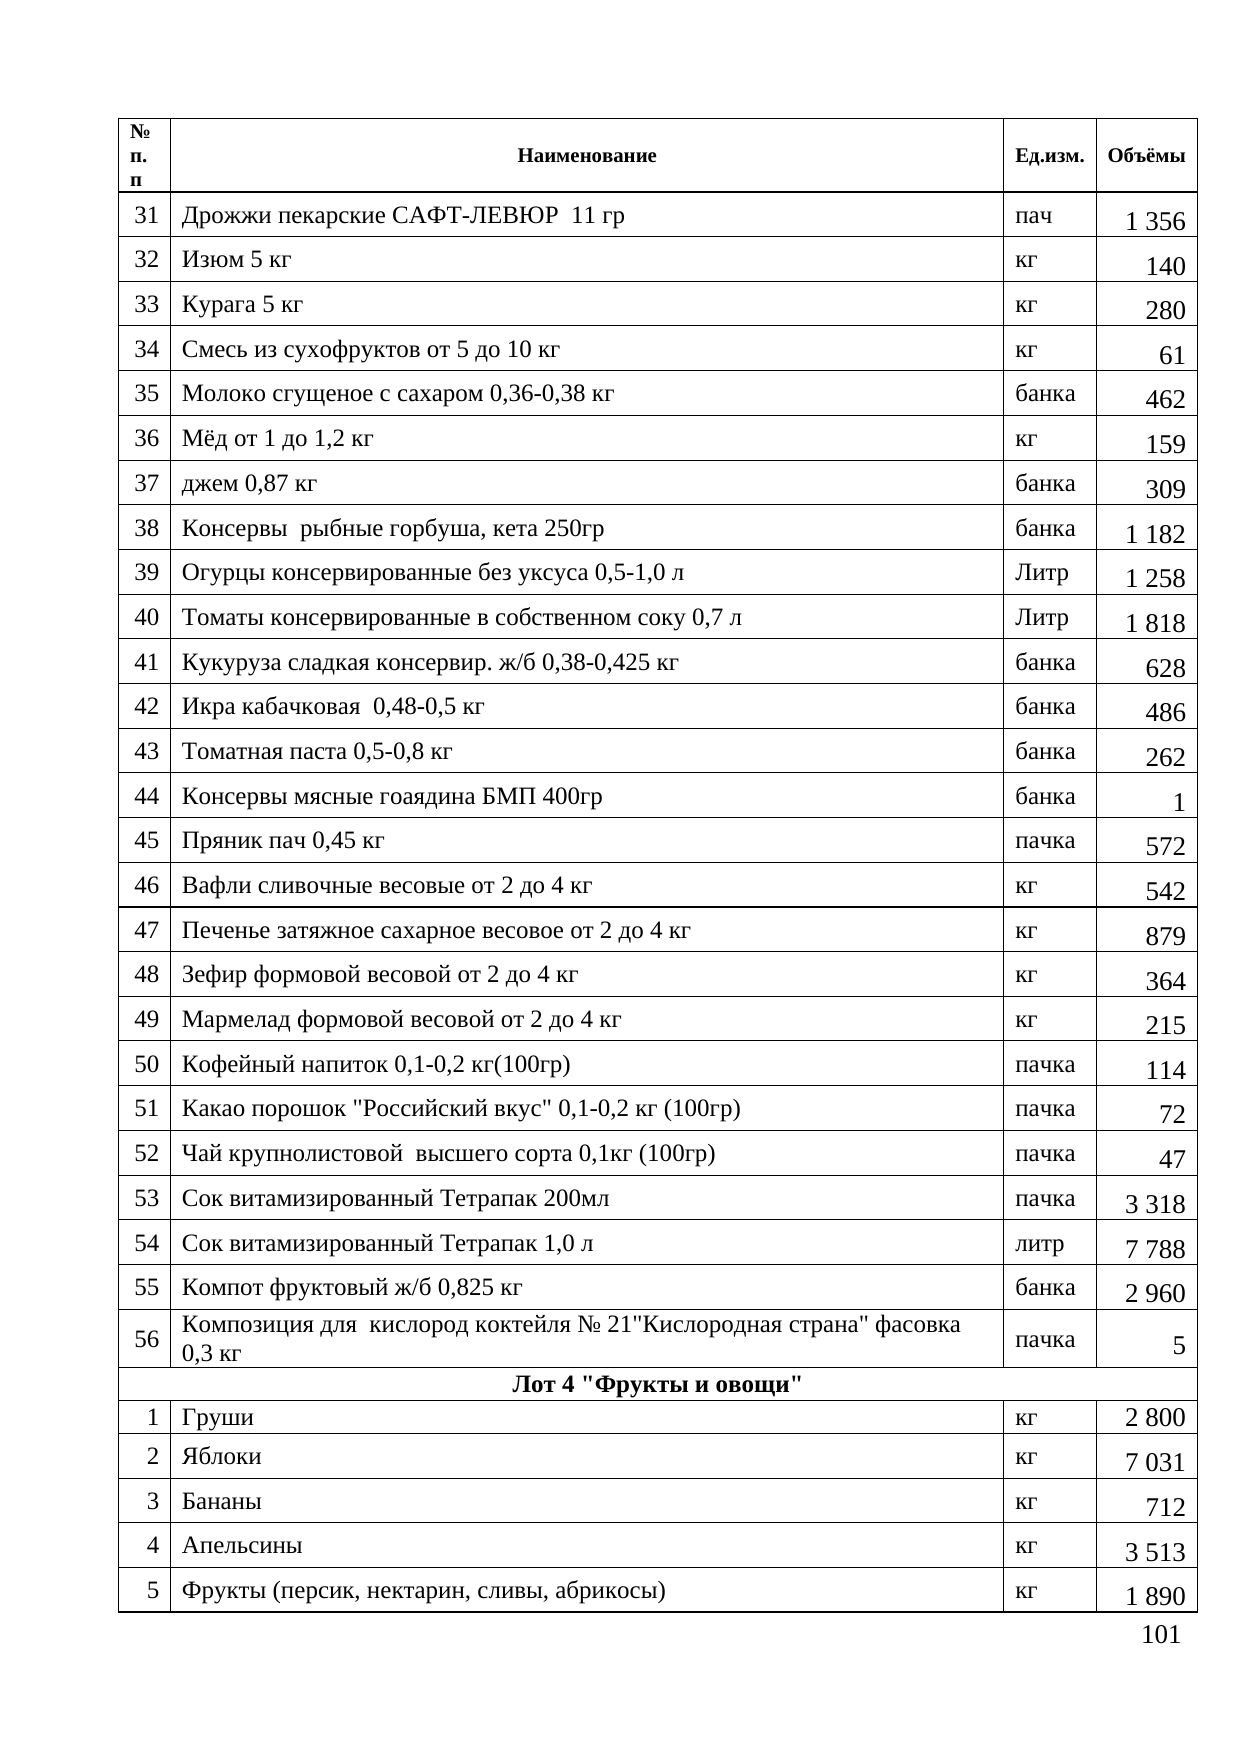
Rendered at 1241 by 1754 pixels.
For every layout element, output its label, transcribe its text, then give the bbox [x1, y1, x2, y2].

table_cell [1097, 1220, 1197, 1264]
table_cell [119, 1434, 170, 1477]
table_cell пачка [1004, 1086, 1096, 1130]
table_cell банка [1004, 684, 1096, 728]
table_cell кг [1004, 416, 1096, 459]
table_cell 42 [119, 684, 170, 728]
table_cell банка [1004, 773, 1096, 817]
table_header № п.п [119, 119, 170, 191]
table_cell Вафли сливочные весовые от 2 до 4 кг [171, 863, 1003, 906]
table_cell Смесь из сухофруктов от 5 до 10 кг [171, 326, 1003, 370]
table_cell 48 [119, 952, 170, 996]
table_cell кг [1004, 952, 1096, 996]
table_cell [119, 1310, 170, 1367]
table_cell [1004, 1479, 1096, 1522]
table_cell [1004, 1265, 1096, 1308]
table_cell пачка [1004, 1176, 1096, 1219]
table_cell 41 [119, 639, 170, 683]
table_cell 51 [119, 1086, 170, 1130]
table_cell 159 [1097, 416, 1197, 459]
table_cell Курага 5 кг [171, 282, 1003, 325]
table_cell пачка [1004, 1131, 1096, 1174]
table_header Ед.изм. [1004, 119, 1096, 191]
table_cell 32 [119, 237, 170, 281]
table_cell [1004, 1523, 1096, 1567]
table_cell 1 182 [1097, 505, 1197, 549]
table_cell 309 [1097, 461, 1197, 504]
table_cell Пряник пач 0,45 кг [171, 818, 1003, 862]
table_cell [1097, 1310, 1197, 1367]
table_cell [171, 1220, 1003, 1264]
table_cell пачка [1004, 1041, 1096, 1085]
table_cell банка [1004, 505, 1096, 549]
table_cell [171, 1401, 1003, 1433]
table_cell кг [1004, 997, 1096, 1040]
table_cell джем 0,87 кг [171, 461, 1003, 504]
table_cell 50 [119, 1041, 170, 1085]
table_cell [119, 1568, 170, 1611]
table_cell Томатная паста 0,5-0,8 кг [171, 729, 1003, 772]
table_cell 280 [1097, 282, 1197, 325]
table_cell 262 [1097, 729, 1197, 772]
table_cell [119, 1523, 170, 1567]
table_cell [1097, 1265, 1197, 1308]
table_cell Изюм 5 кг [171, 237, 1003, 281]
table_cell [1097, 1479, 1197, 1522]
table_cell 43 [119, 729, 170, 772]
table_cell Печенье затяжное сахарное весовое от 2 до 4 кг [171, 908, 1003, 951]
table_header Наименование [171, 119, 1003, 191]
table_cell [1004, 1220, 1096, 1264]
table_cell кг [1004, 237, 1096, 281]
table_cell кг [1004, 282, 1096, 325]
table_cell 3 318 [1097, 1176, 1197, 1219]
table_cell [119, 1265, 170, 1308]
table_cell 49 [119, 997, 170, 1040]
table_cell 628 [1097, 639, 1197, 683]
table_cell 53 [119, 1176, 170, 1219]
table_cell 36 [119, 416, 170, 459]
table_cell банка [1004, 461, 1096, 504]
table_cell 52 [119, 1131, 170, 1174]
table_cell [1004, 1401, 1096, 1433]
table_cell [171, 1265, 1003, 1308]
table_cell 37 [119, 461, 170, 504]
table_cell 1 818 [1097, 595, 1197, 638]
table_cell 33 [119, 282, 170, 325]
table_cell Молоко сгущеное с сахаром 0,36-0,38 кг [171, 371, 1003, 415]
table_cell Консервы мясные гоаядина БМП 400гр [171, 773, 1003, 817]
table_cell 35 [119, 371, 170, 415]
table_cell 1 356 [1097, 193, 1197, 236]
table_header Объёмы [1097, 119, 1197, 191]
table_cell 47 [1097, 1131, 1197, 1174]
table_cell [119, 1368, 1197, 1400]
table_cell 879 [1097, 908, 1197, 951]
table_cell кг [1004, 863, 1096, 906]
table_cell Чай крупнолистовой высшего сорта 0,1кг (100гр) [171, 1131, 1003, 1174]
table_cell кг [1004, 908, 1096, 951]
table_cell Кофейный напиток 0,1-0,2 кг(100гр) [171, 1041, 1003, 1085]
table_cell 39 [119, 550, 170, 593]
table_cell Литр [1004, 595, 1096, 638]
table_cell 486 [1097, 684, 1197, 728]
table_cell 31 [119, 193, 170, 236]
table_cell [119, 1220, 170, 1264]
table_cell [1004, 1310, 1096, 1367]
table_cell Зефир формовой весовой от 2 до 4 кг [171, 952, 1003, 996]
table_cell банка [1004, 371, 1096, 415]
table_cell 114 [1097, 1041, 1197, 1085]
table_cell пачка [1004, 818, 1096, 862]
table_cell Мёд от 1 до 1,2 кг [171, 416, 1003, 459]
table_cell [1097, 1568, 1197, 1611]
table_cell 40 [119, 595, 170, 638]
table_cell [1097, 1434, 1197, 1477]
table_cell 462 [1097, 371, 1197, 415]
table_cell 1 [1097, 773, 1197, 817]
table_cell 47 [119, 908, 170, 951]
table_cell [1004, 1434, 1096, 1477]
table_cell Огурцы консервированные без уксуса 0,5-1,0 л [171, 550, 1003, 593]
table_cell Литр [1004, 550, 1096, 593]
table_cell Томаты консервированные в собственном соку 0,7 л [171, 595, 1003, 638]
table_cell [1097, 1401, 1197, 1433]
table_cell 215 [1097, 997, 1197, 1040]
table_cell 38 [119, 505, 170, 549]
table_cell 34 [119, 326, 170, 370]
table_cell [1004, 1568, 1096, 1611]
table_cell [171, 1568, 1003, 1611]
table_cell 44 [119, 773, 170, 817]
table_cell 45 [119, 818, 170, 862]
table_cell Кукуруза сладкая консервир. ж/б 0,38-0,425 кг [171, 639, 1003, 683]
table_cell 364 [1097, 952, 1197, 996]
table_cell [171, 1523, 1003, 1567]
table_cell кг [1004, 326, 1096, 370]
table_cell 46 [119, 863, 170, 906]
table_cell 572 [1097, 818, 1197, 862]
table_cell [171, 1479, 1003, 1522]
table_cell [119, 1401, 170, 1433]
table_cell Дрожжи пекарские САФТ-ЛЕВЮР 11 гр [171, 193, 1003, 236]
table_cell 61 [1097, 326, 1197, 370]
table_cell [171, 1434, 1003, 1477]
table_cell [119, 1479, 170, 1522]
table_cell банка [1004, 729, 1096, 772]
table_cell Икра кабачковая 0,48-0,5 кг [171, 684, 1003, 728]
table_cell Мармелад формовой весовой от 2 до 4 кг [171, 997, 1003, 1040]
table_cell Сок витамизированный Тетрапак 200мл [171, 1176, 1003, 1219]
table_cell Консервы рыбные горбуша, кета 250гр [171, 505, 1003, 549]
table_cell банка [1004, 639, 1096, 683]
table_cell 542 [1097, 863, 1197, 906]
table_cell пач [1004, 193, 1096, 236]
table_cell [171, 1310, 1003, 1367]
table_cell 72 [1097, 1086, 1197, 1130]
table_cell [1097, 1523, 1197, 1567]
table_cell 140 [1097, 237, 1197, 281]
table_cell 1 258 [1097, 550, 1197, 593]
table_cell Какао порошок "Российский вкус" 0,1-0,2 кг (100гр) [171, 1086, 1003, 1130]
